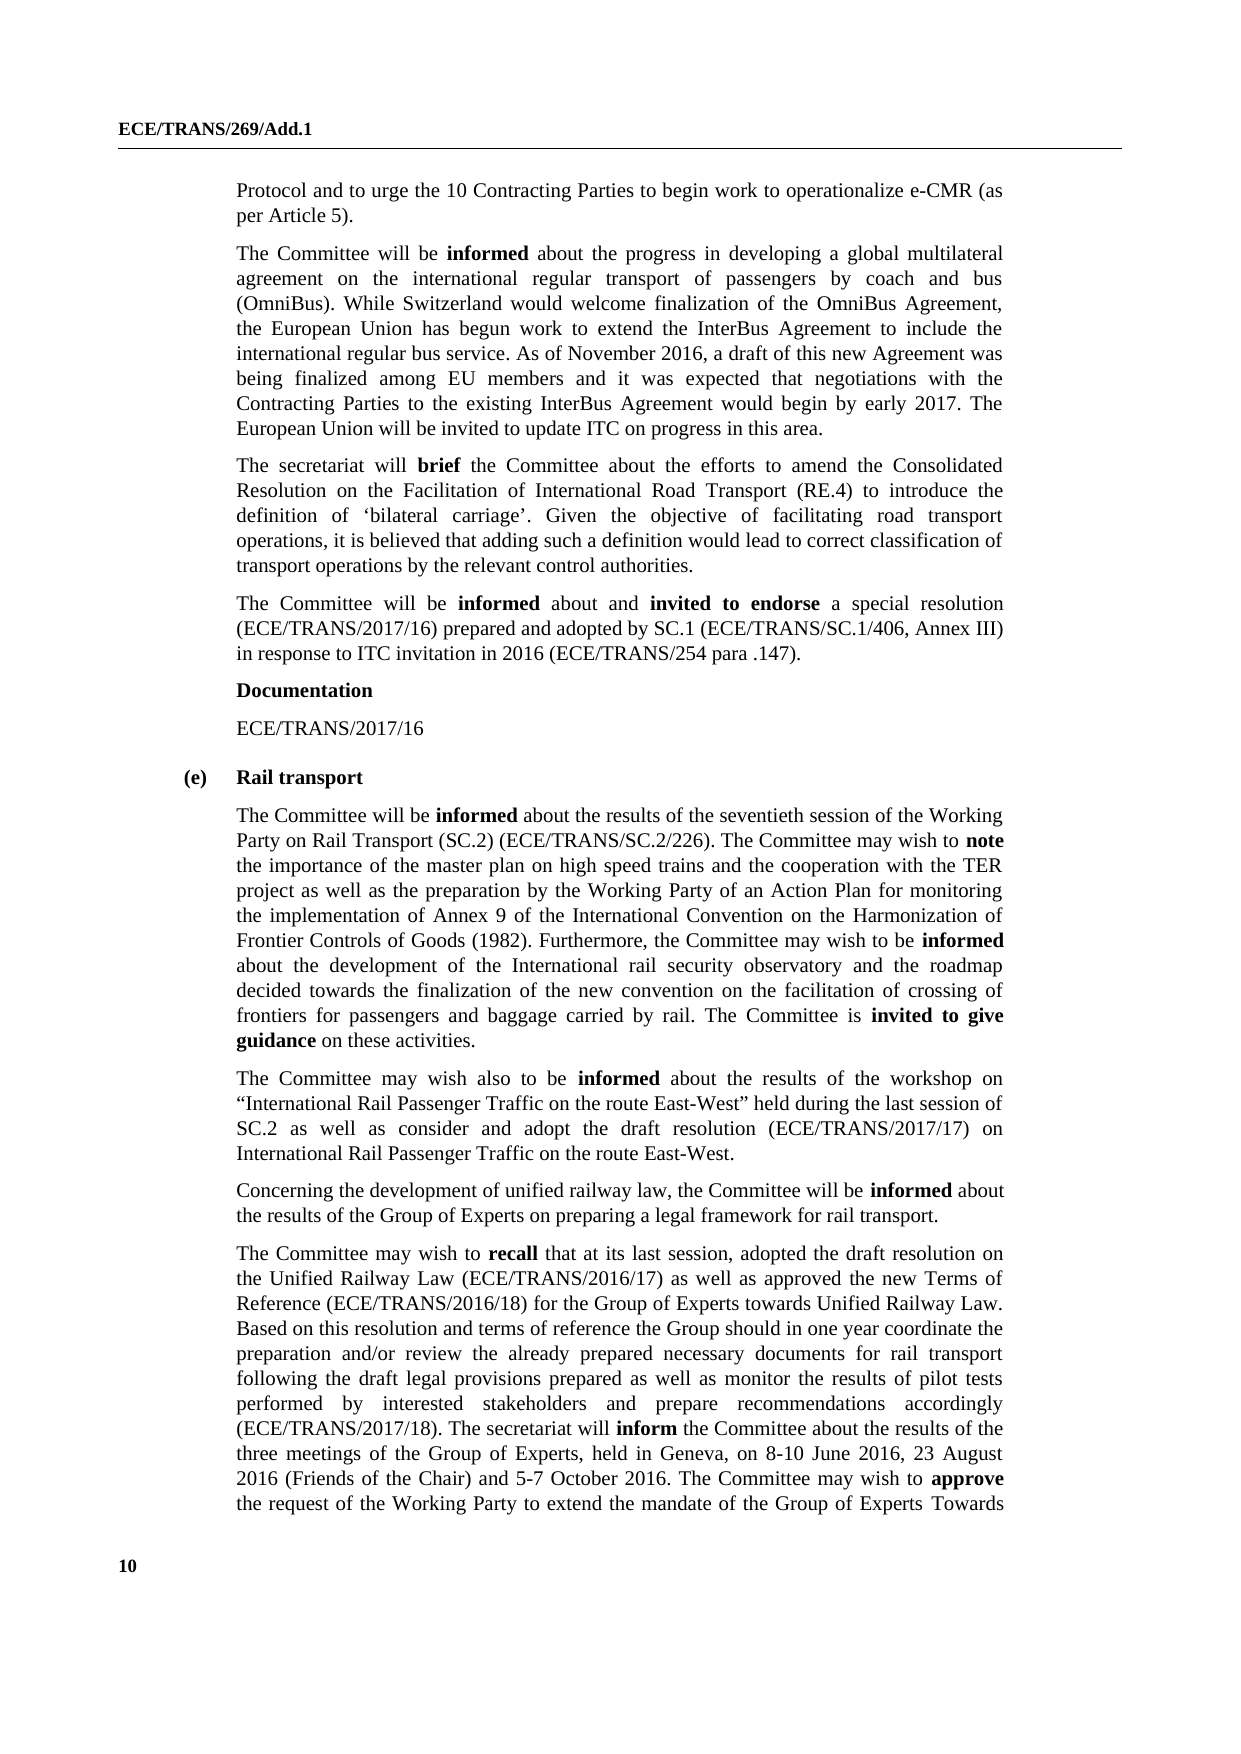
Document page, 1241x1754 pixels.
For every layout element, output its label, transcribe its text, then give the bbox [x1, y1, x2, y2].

text Documentation [236, 677, 1004, 702]
text The Committee may wish also to be informed about the results of the workshop on “International Rail Passenger Traffic on the route East-West” held during the last session of SC.2 as well as consider and adopt the draft resolution (ECE/TRANS/2017/17) on International Rail Passenger Traffic on the route East-West. [236, 1065, 1004, 1165]
text The Committee will be informed about and invited to endorse a special resolution (ECE/TRANS/2017/16) prepared and adopted by SC.1 (ECE/TRANS/SC.1/406, Annex III) in response to ITC invitation in 2016 (ECE/TRANS/254 para .147). [236, 590, 1004, 665]
text (e) Rail transport [118, 765, 1004, 790]
text The Committee will be informed about the progress in developing a global multilateral agreement on the international regular transport of passengers by coach and bus (OmniBus). While Switzerland would welcome finalization of the OmniBus Agreement, the European Union has begun work to extend the InterBus Agreement to include the international regular bus service. As of November 2016, a draft of this new Agreement was being finalized among EU members and it was expected that negotiations with the Contracting Parties to the existing InterBus Agreement would begin by early 2017. The European Union will be invited to update ITC on progress in this area. [236, 240, 1004, 440]
text ECE/TRANS/2017/16 [236, 715, 1004, 740]
text The Committee will be informed about the results of the seventieth session of the Working Party on Rail Transport (SC.2) (ECE/TRANS/SC.2/226). The Committee may wish to note the importance of the master plan on high speed trains and the cooperation with the TER project as well as the preparation by the Working Party of an Action Plan for monitoring the implementation of Annex 9 of the International Convention on the Harmonization of Frontier Controls of Goods (1982). Furthermore, the Committee may wish to be informed about the development of the International rail security observatory and the roadmap decided towards the finalization of the new convention on the facilitation of crossing of frontiers for passengers and baggage carried by rail. The Committee is invited to give guidance on these activities. [236, 802, 1004, 1052]
text Concerning the development of unified railway law, the Committee will be informed about the results of the Group of Experts on preparing a legal framework for rail transport. [236, 1177, 1004, 1227]
text The secretariat will brief the Committee about the efforts to amend the Consolidated Resolution on the Facilitation of International Road Transport (RE.4) to introduce the definition of ‘bilateral carriage’. Given the objective of facilitating road transport operations, it is believed that adding such a definition would lead to correct classification of transport operations by the relevant control authorities. [236, 452, 1004, 577]
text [236, 177, 1004, 227]
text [236, 1240, 1004, 1515]
